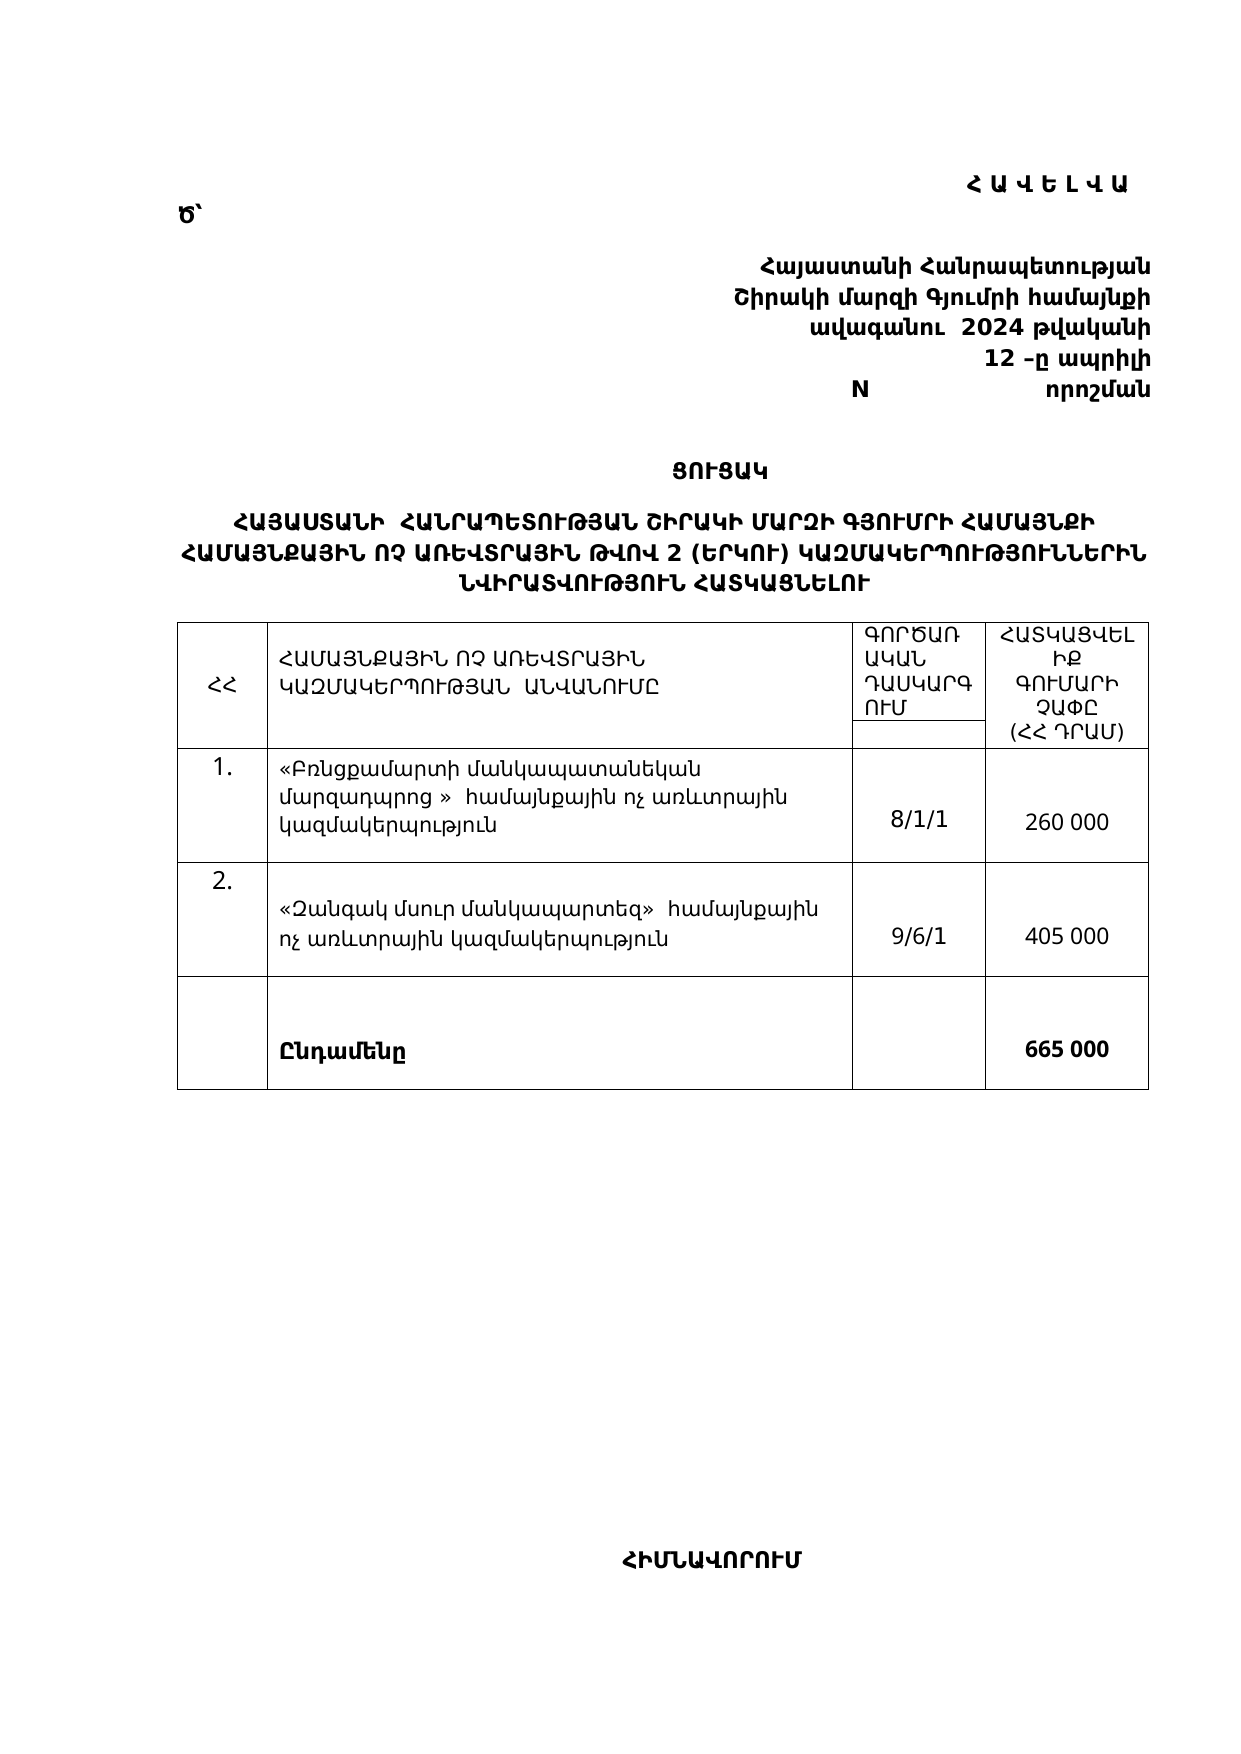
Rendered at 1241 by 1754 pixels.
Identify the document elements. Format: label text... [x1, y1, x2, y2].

text ՑՈՒՑԱԿ [177, 458, 1152, 484]
table_cell 9/6/1 [853, 863, 985, 976]
text ավագանու 2024 թվականի [177, 314, 1152, 341]
table_header ՀԱՄԱՅՆՔԱՅԻՆ ՈՉ ԱՌԵՎՏՐԱՅԻՆ ԿԱԶՄԱԿԵՐՊՈՒԹՅԱՆ ԱՆՎԱՆՈՒՄԸ [268, 623, 852, 748]
text Հ Ա Վ Ե Լ Վ Ա Ծ՝ [177, 171, 1152, 228]
table_cell 665 000 [986, 977, 1148, 1089]
table_cell 405 000 [986, 863, 1148, 976]
text 12 –ը ապրիլի N որոշման [177, 345, 1152, 402]
table_header ՀՀ [178, 623, 267, 748]
table_cell «Զանգակ մսուր մանկապարտեզ» համայնքային ոչ առևտրային կազմակերպություն [268, 863, 852, 976]
table_cell [178, 977, 267, 1089]
text ՀԱՅԱՍՏԱՆԻ ՀԱՆՐԱՊԵՏՈՒԹՅԱՆ ՇԻՐԱԿԻ ՄԱՐԶԻ ԳՅՈՒՄՐԻ ՀԱՄԱՅՆՔԻ ՀԱՄԱՅՆՔԱՅԻՆ ՈՉ ԱՌԵՎՏՐԱՅԻՆ ԹՎՈՎ 2 (ԵՐԿՈՒ) ԿԱԶՄԱԿԵՐՊՈՒԹՅՈՒՆՆԵՐԻՆ ՆՎԻՐԱՏՎՈՒԹՅՈՒՆ ՀԱՏԿԱՑՆԵԼՈՒ [177, 509, 1152, 597]
table_cell 8/1/1 [853, 749, 985, 862]
table_cell 2. [178, 863, 267, 976]
text ՀԻՄՆԱՎՈՐՈՒՄ [177, 1547, 1152, 1574]
table_cell [853, 977, 985, 1089]
table_header ՀԱՏԿԱՑՎԵԼԻՔ ԳՈՒՄԱՐԻ ՉԱՓԸ (ՀՀ ԴՐԱՄ) [986, 623, 1148, 748]
text Շիրակի մարզի Գյումրի համայնքի [177, 284, 1152, 311]
table_cell «Բռնցքամարտի մանկապատանեկան մարզադպրոց » համայնքային ոչ առևտրային կազմակերպություն [268, 749, 852, 862]
table_cell [853, 721, 985, 748]
table_cell 1. [178, 749, 267, 862]
table_header ԳՈՐԾԱՌԱԿԱՆ ԴԱՍԿԱՐԳՈՒՄ [853, 623, 985, 720]
table_cell 260 000 [986, 749, 1148, 862]
table_cell Ընդամենը [268, 977, 852, 1089]
text Հայաստանի Հանրապետության [177, 253, 1152, 280]
